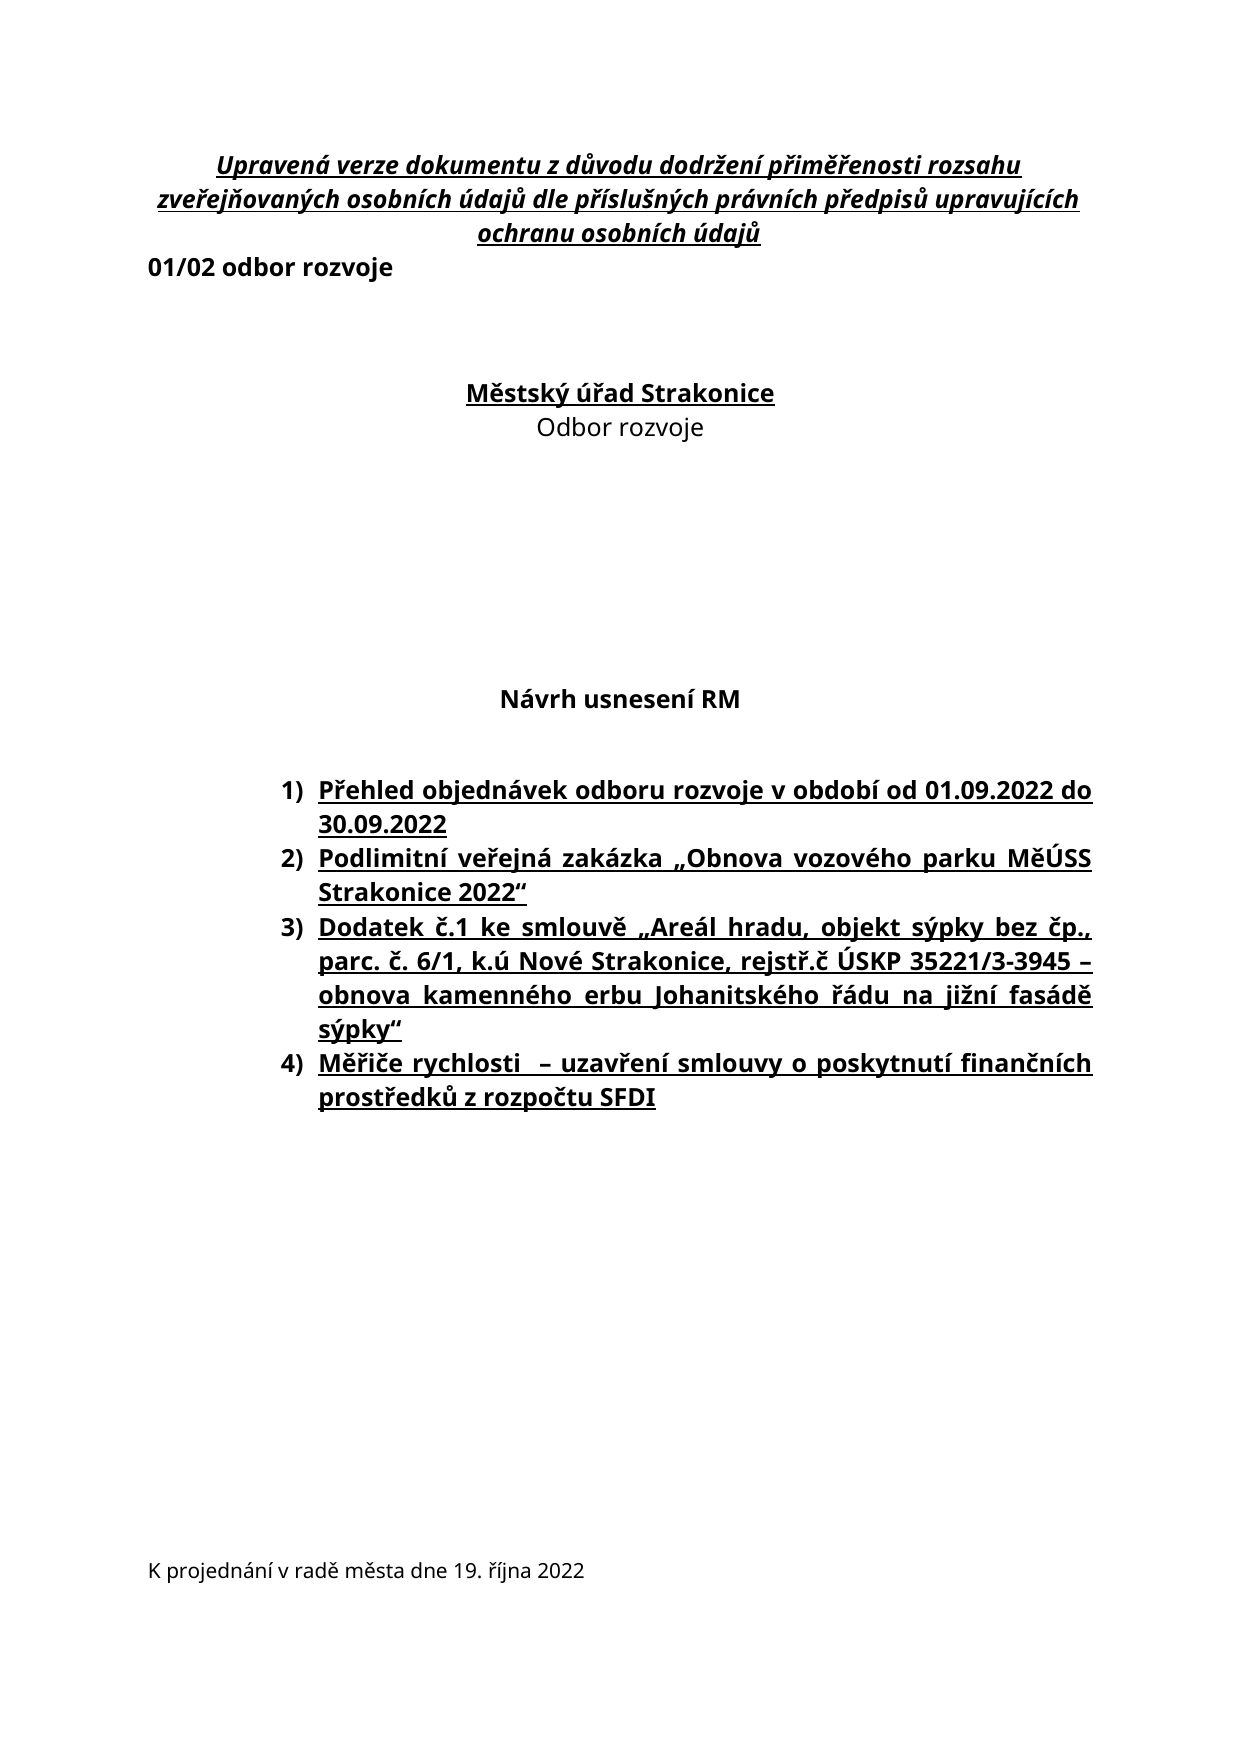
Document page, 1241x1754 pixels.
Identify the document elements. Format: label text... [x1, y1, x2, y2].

text Upravená verze dokumentu z důvodu dodržení přiměřenosti rozsahu zveřejňovaných osobních údajů dle příslušných právních předpisů upravujících ochranu osobních údajů [148, 148, 1093, 250]
text Odbor rozvoje [148, 409, 1093, 443]
text K projednání v radě města dne 19. října 2022 [148, 1556, 1093, 1585]
subtitle 01/02 odbor rozvoje [148, 250, 1093, 284]
list Přehled objednávek odboru rozvoje v období od 01.09.2022 do 30.09.2022 [281, 773, 1093, 841]
list Dodatek č.1 ke smlouvě „Areál hradu, objekt sýpky bez čp., parc. č. 6/1, k.ú Nové Strakonice, rejstř.č ÚSKP 35221/3-3945 – obnova kamenného erbu Johanitského řádu na jižní fasádě sýpky“ [281, 909, 1093, 1045]
text Návrh usnesení RM [148, 682, 1093, 716]
text Městský úřad Strakonice [148, 375, 1093, 409]
list Podlimitní veřejná zakázka „Obnova vozového parku MěÚSS Strakonice 2022“ [281, 841, 1093, 909]
list Měřiče rychlosti – uzavření smlouvy o poskytnutí finančních prostředků z rozpočtu SFDI [281, 1045, 1093, 1113]
